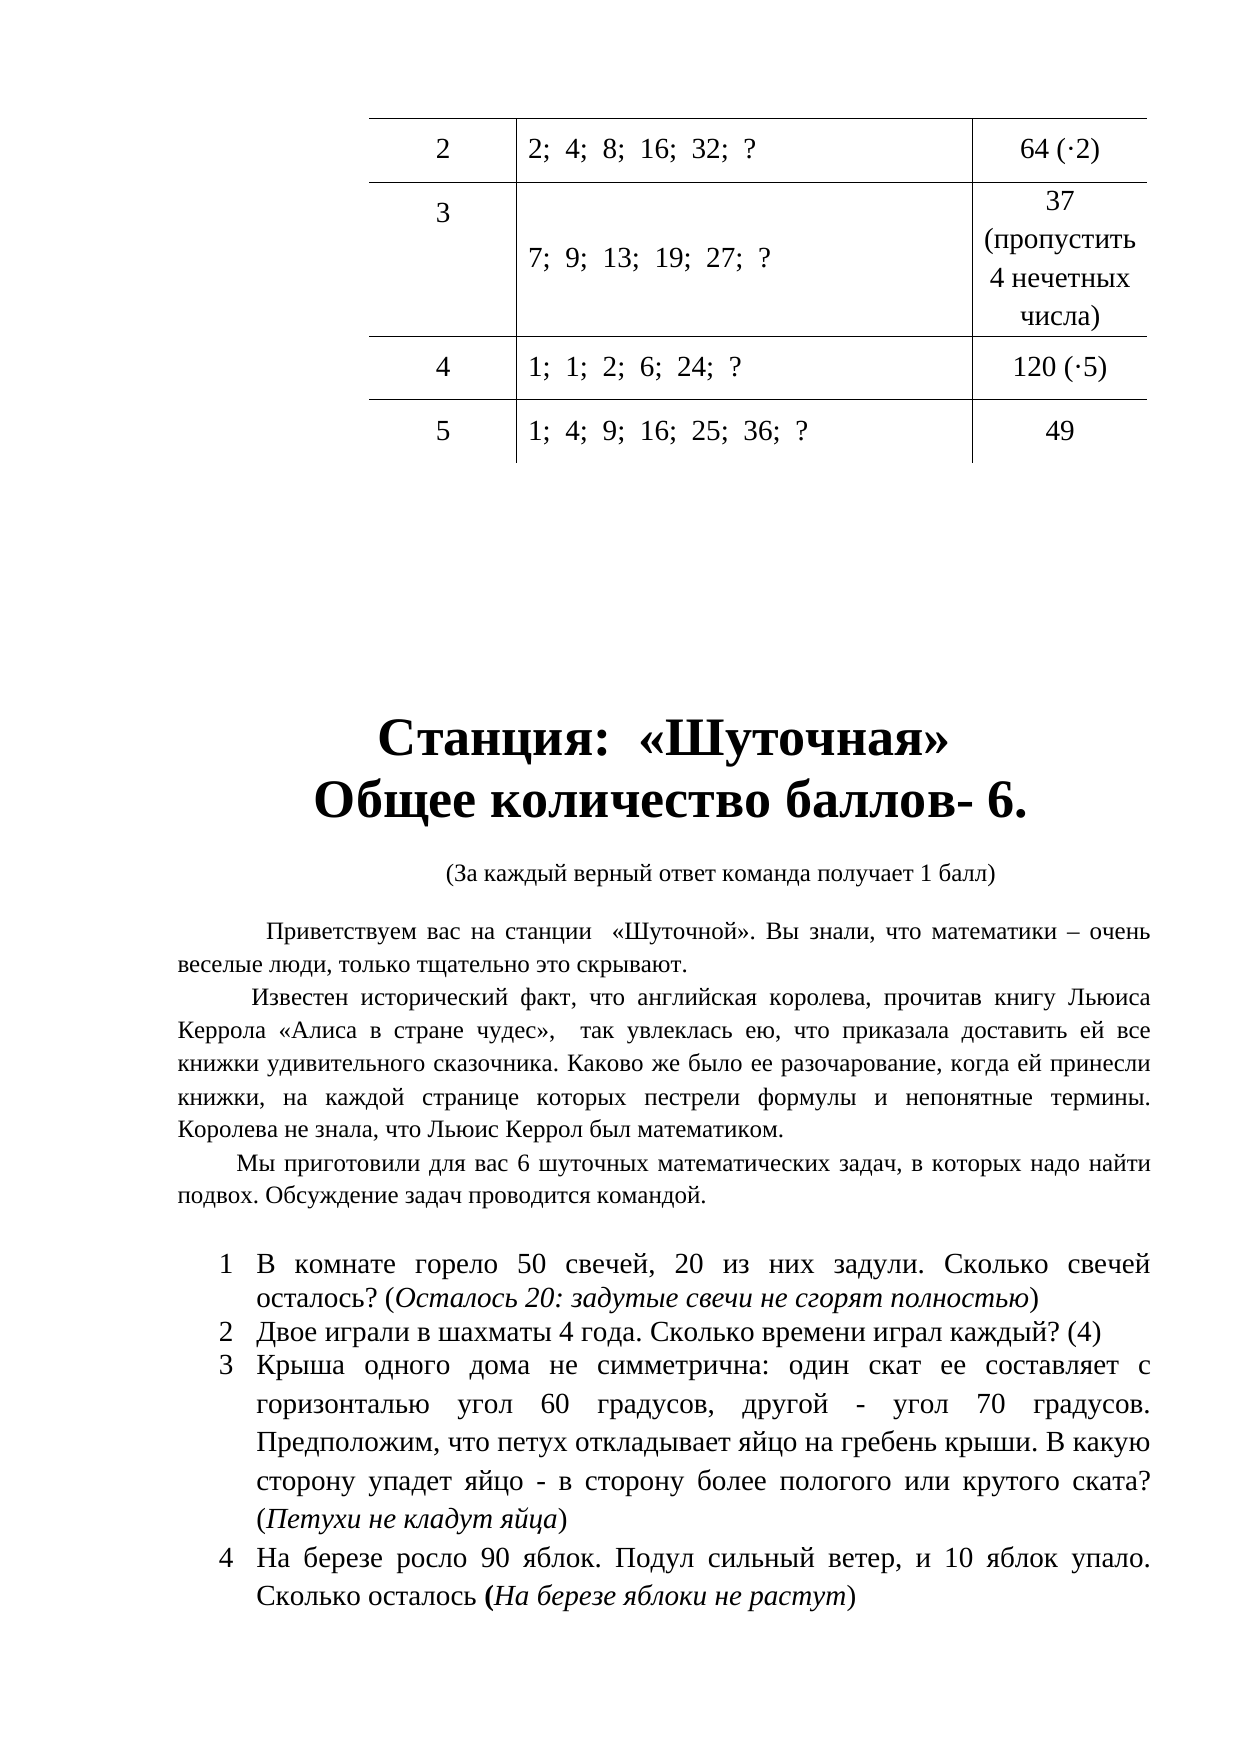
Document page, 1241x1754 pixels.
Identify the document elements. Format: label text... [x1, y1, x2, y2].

table_cell 5 [369, 400, 516, 462]
table_cell 120 (·5) [973, 337, 1147, 399]
table_cell 7; 9; 13; 19; 27; ? [517, 183, 972, 336]
text Станция: «Шуточная» [177, 705, 1152, 767]
table_cell 3 [369, 183, 516, 336]
text (За каждый верный ответ команда получает 1 балл) [290, 858, 1152, 887]
text Мы приготовили для вас 6 шуточных математических задач, в которых надо найти подвох. Обсуждение задач проводится командой. [177, 1148, 1152, 1209]
table_cell 4 [369, 337, 516, 399]
text Приветствуем вас на станции «Шуточной». Вы знали, что математики – очень веселые люди, только тщательно это скрывают. [177, 916, 1152, 978]
list В комнате горело 50 свечей, 20 из них задули. Сколько свечей осталось? (Осталось 20: задутые свечи не сгорят полностью) [218, 1247, 1152, 1314]
text Известен исторический факт, что английская королева, прочитав книгу Льюиса Керрола «Алиса в стране чудес», так увлеклась ею, что приказала доставить ей все книжки удивительного сказочника. Каково же было ее разочарование, когда ей принесли книжки, на каждой странице которых пестрели формулы и непонятные термины. Королева не знала, что Льюис Керрол был математиком. [177, 982, 1152, 1143]
list Крыша одного дома не симметрична: один скат ее составляет с горизонталью угол 60 градусов, другой - угол 70 градусов. Предположим, что петух откладывает яйцо на гребень крыши. В какую сторону упадет яйцо - в сторону более пологого или крутого ската? (Петухи не кладут яйца) [218, 1347, 1152, 1535]
list Двое играли в шахматы 4 года. Сколько времени играл каждый? (4) [218, 1314, 1152, 1347]
list На березе росло 90 яблок. Подул сильный ветер, и 10 яблок упало. Сколько осталось (На березе яблоки не растут) [218, 1540, 1152, 1612]
table_cell 2; 4; 8; 16; 32; ? [517, 119, 972, 182]
table_cell 1; 4; 9; 16; 25; 36; ? [517, 400, 972, 462]
table_cell 37 (пропустить 4 нечетных числа) [973, 183, 1147, 336]
text Общее количество баллов- 6. [177, 767, 1152, 829]
table_cell 49 [973, 400, 1147, 462]
table_cell 1; 1; 2; 6; 24; ? [517, 337, 972, 399]
table_cell 64 (·2) [973, 119, 1147, 182]
table_cell 2 [369, 119, 516, 182]
